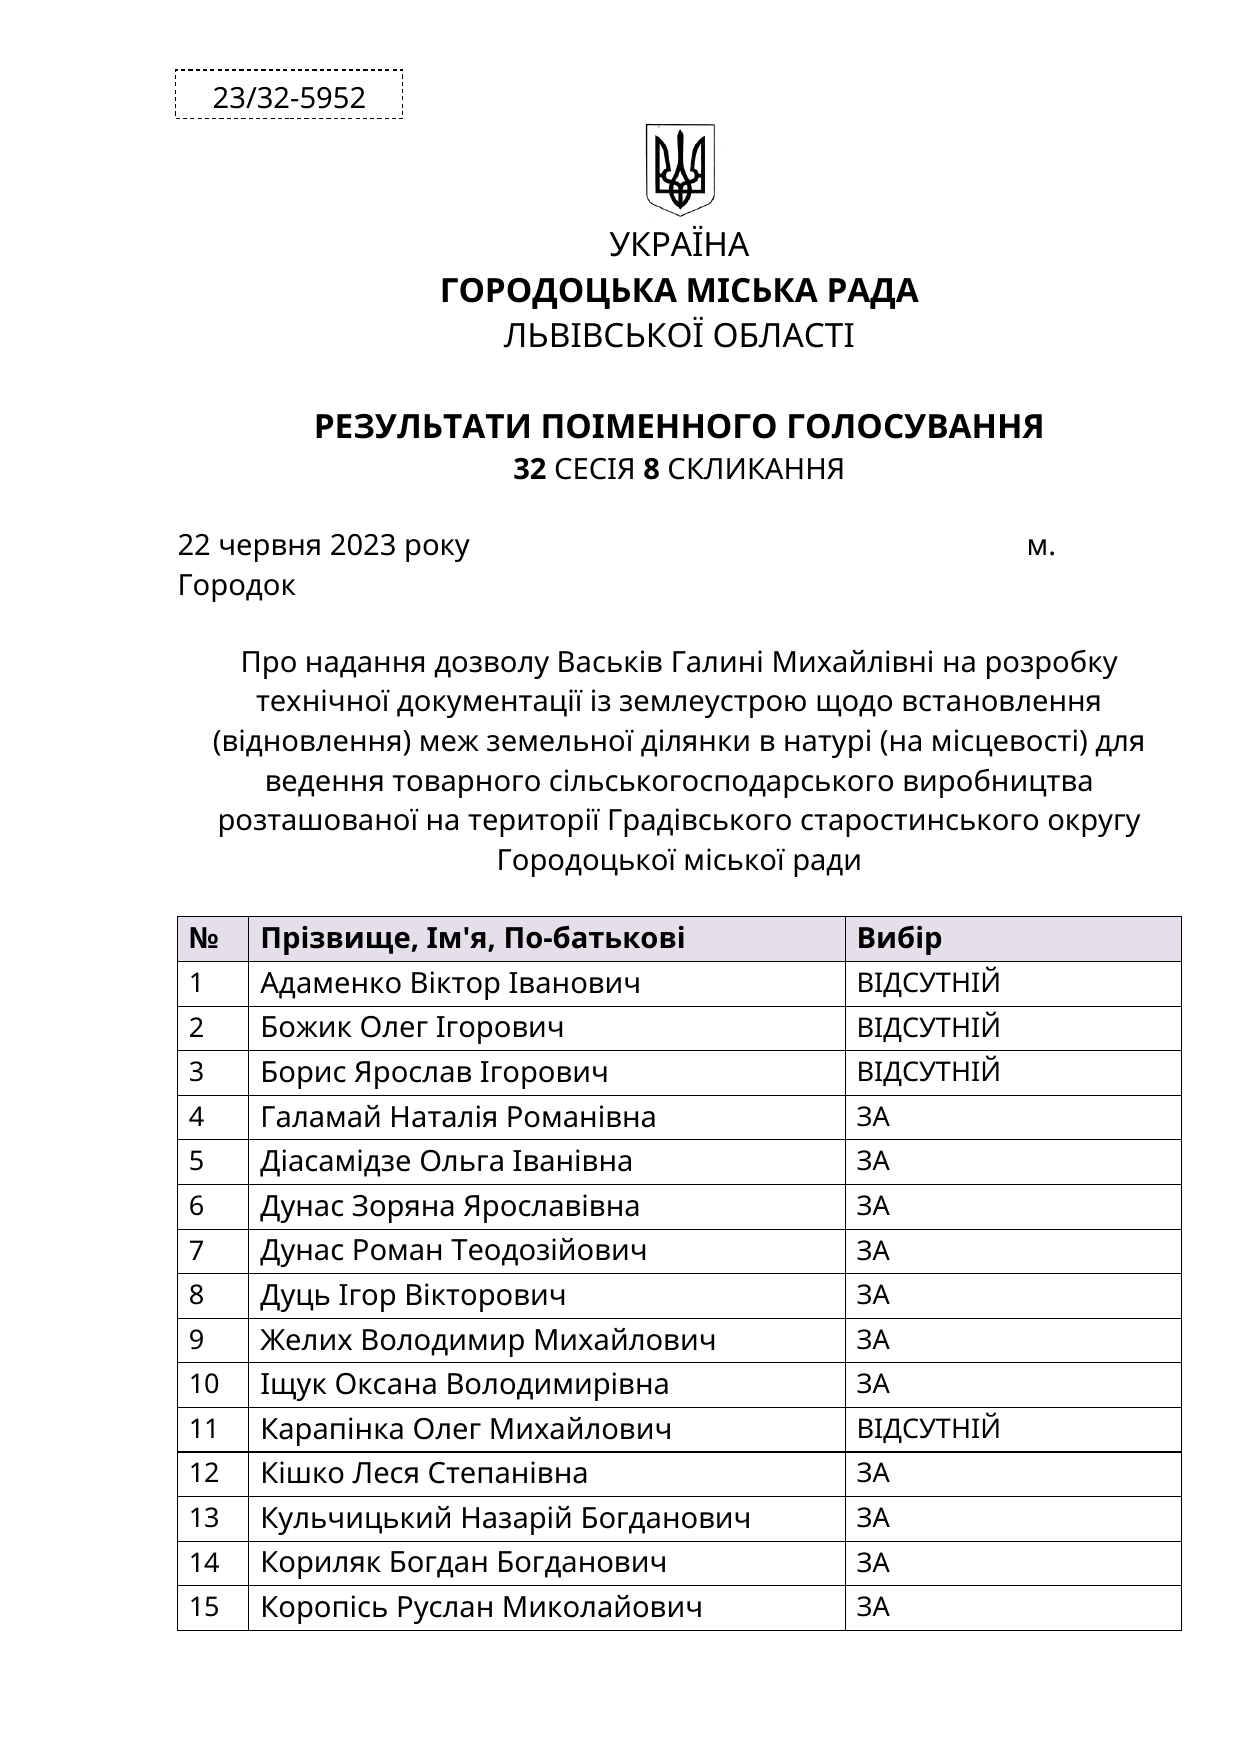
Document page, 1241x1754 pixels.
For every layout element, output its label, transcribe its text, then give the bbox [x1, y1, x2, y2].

table_cell Дунас Роман Теодозійович [249, 1230, 845, 1273]
table_cell Кішко Леся Степанівна [249, 1453, 845, 1496]
table_cell Кориляк Богдан Богданович [249, 1542, 845, 1585]
table_cell 10 [178, 1363, 248, 1407]
table_cell ЗА [846, 1497, 1181, 1541]
text РЕЗУЛЬТАТИ ПОІМЕННОГО ГОЛОСУВАННЯ [177, 403, 1181, 448]
picture [633, 118, 726, 221]
table_cell 6 [178, 1185, 248, 1228]
table_cell ЗА [846, 1185, 1181, 1228]
text ГОРОДОЦЬКА МІСЬКА РАДА [177, 266, 1181, 312]
table_cell 11 [178, 1408, 248, 1451]
table_cell 15 [178, 1586, 248, 1630]
table_cell ЗА [846, 1096, 1181, 1139]
table_cell 14 [178, 1542, 248, 1585]
table_cell ЗА [846, 1363, 1181, 1407]
text УКРАЇНА [177, 221, 1181, 266]
table_cell Желих Володимир Михайлович [249, 1319, 845, 1362]
table_cell Діасамідзе Ольга Іванівна [249, 1140, 845, 1184]
table_cell 4 [178, 1096, 248, 1139]
table_cell Іщук Оксана Володимирівна [249, 1363, 845, 1407]
table_cell 12 [178, 1453, 248, 1496]
table_cell ВІДСУТНІЙ [846, 962, 1181, 1006]
table_cell 8 [178, 1274, 248, 1318]
table_cell 7 [178, 1230, 248, 1273]
table_cell ЗА [846, 1542, 1181, 1585]
text Про надання дозволу Васьків Галині Михайлівні на розробку технічної документації із землеустрою щодо встановлення (відновлення) меж земельної ділянки в натурі (на місцевості) для ведення товарного сільськогосподарського виробництва розташованої на території Градівського старостинського округу Городоцької міської ради [177, 641, 1181, 879]
table_cell Дунас Зоряна Ярославівна [249, 1185, 845, 1228]
table_cell Адаменко Віктор Іванович [249, 962, 845, 1006]
text 22 червня 2023 року м. Городок [177, 525, 1181, 604]
table_cell Борис Ярослав Ігорович [249, 1051, 845, 1095]
table_cell ЗА [846, 1230, 1181, 1273]
table_cell ВІДСУТНІЙ [846, 1051, 1181, 1095]
table_cell Коропісь Руслан Миколайович [249, 1586, 845, 1630]
table_cell ЗА [846, 1453, 1181, 1496]
table_cell 9 [178, 1319, 248, 1362]
table_cell 5 [178, 1140, 248, 1184]
table_cell ВІДСУТНІЙ [846, 1408, 1181, 1451]
table_cell Кульчицький Назарій Богданович [249, 1497, 845, 1541]
table_cell 2 [178, 1007, 248, 1050]
table_cell Карапінка Олег Михайлович [249, 1408, 845, 1451]
table_cell 1 [178, 962, 248, 1006]
table_cell ЗА [846, 1274, 1181, 1318]
text ЛЬВІВСЬКОЇ ОБЛАСТІ [177, 312, 1181, 357]
table_header Прізвище, Ім'я, По-батькові [249, 917, 845, 961]
table_cell 3 [178, 1051, 248, 1095]
text 32 СЕСІЯ 8 СКЛИКАННЯ [177, 448, 1181, 488]
table_header № [178, 917, 248, 961]
table_cell Дуць Ігор Вікторович [249, 1274, 845, 1318]
table_cell Галамай Наталія Романівна [249, 1096, 845, 1139]
table_cell ВІДСУТНІЙ [846, 1007, 1181, 1050]
table_header Вибір [846, 917, 1181, 961]
table_cell Божик Олег Ігорович [249, 1007, 845, 1050]
table_cell ЗА [846, 1140, 1181, 1184]
table_cell ЗА [846, 1586, 1181, 1630]
table_cell ЗА [846, 1319, 1181, 1362]
table_cell 13 [178, 1497, 248, 1541]
